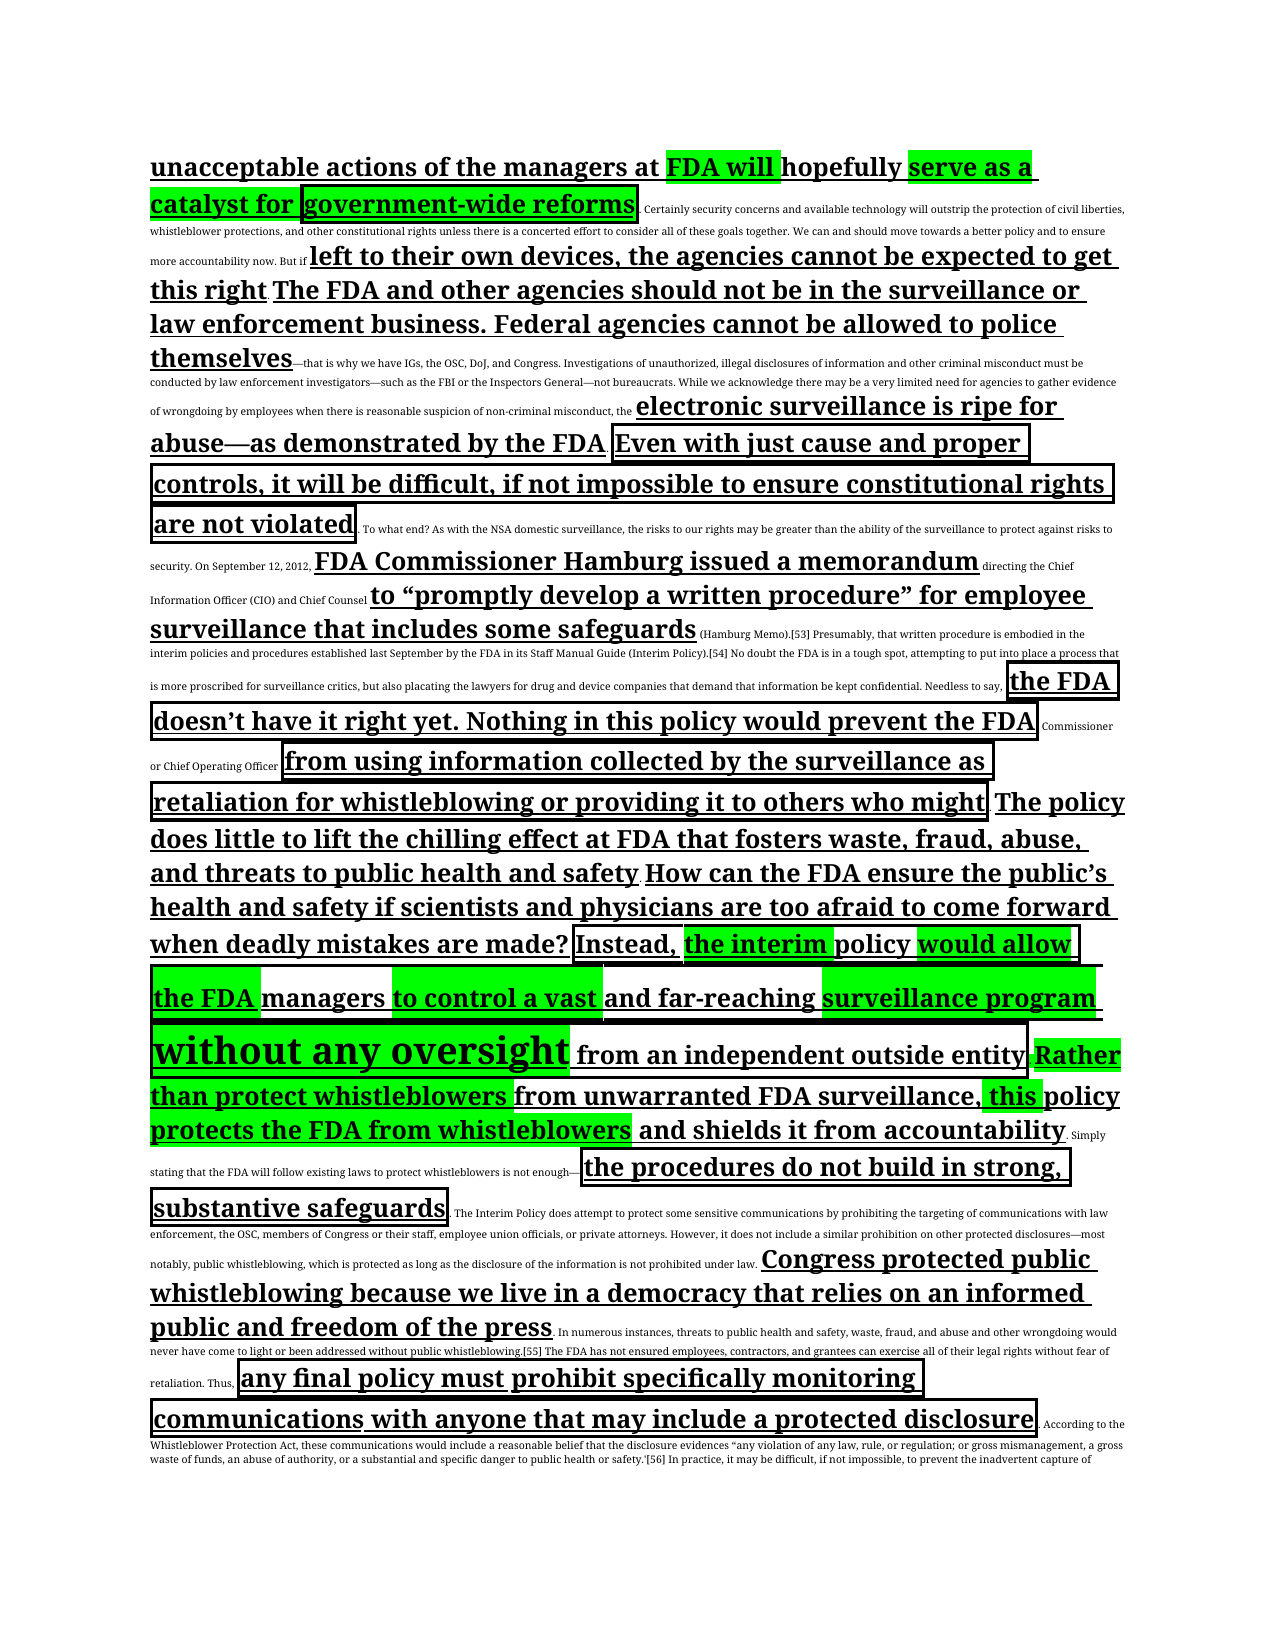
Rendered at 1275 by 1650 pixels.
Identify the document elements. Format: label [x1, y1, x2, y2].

text [150, 150, 1125, 1467]
